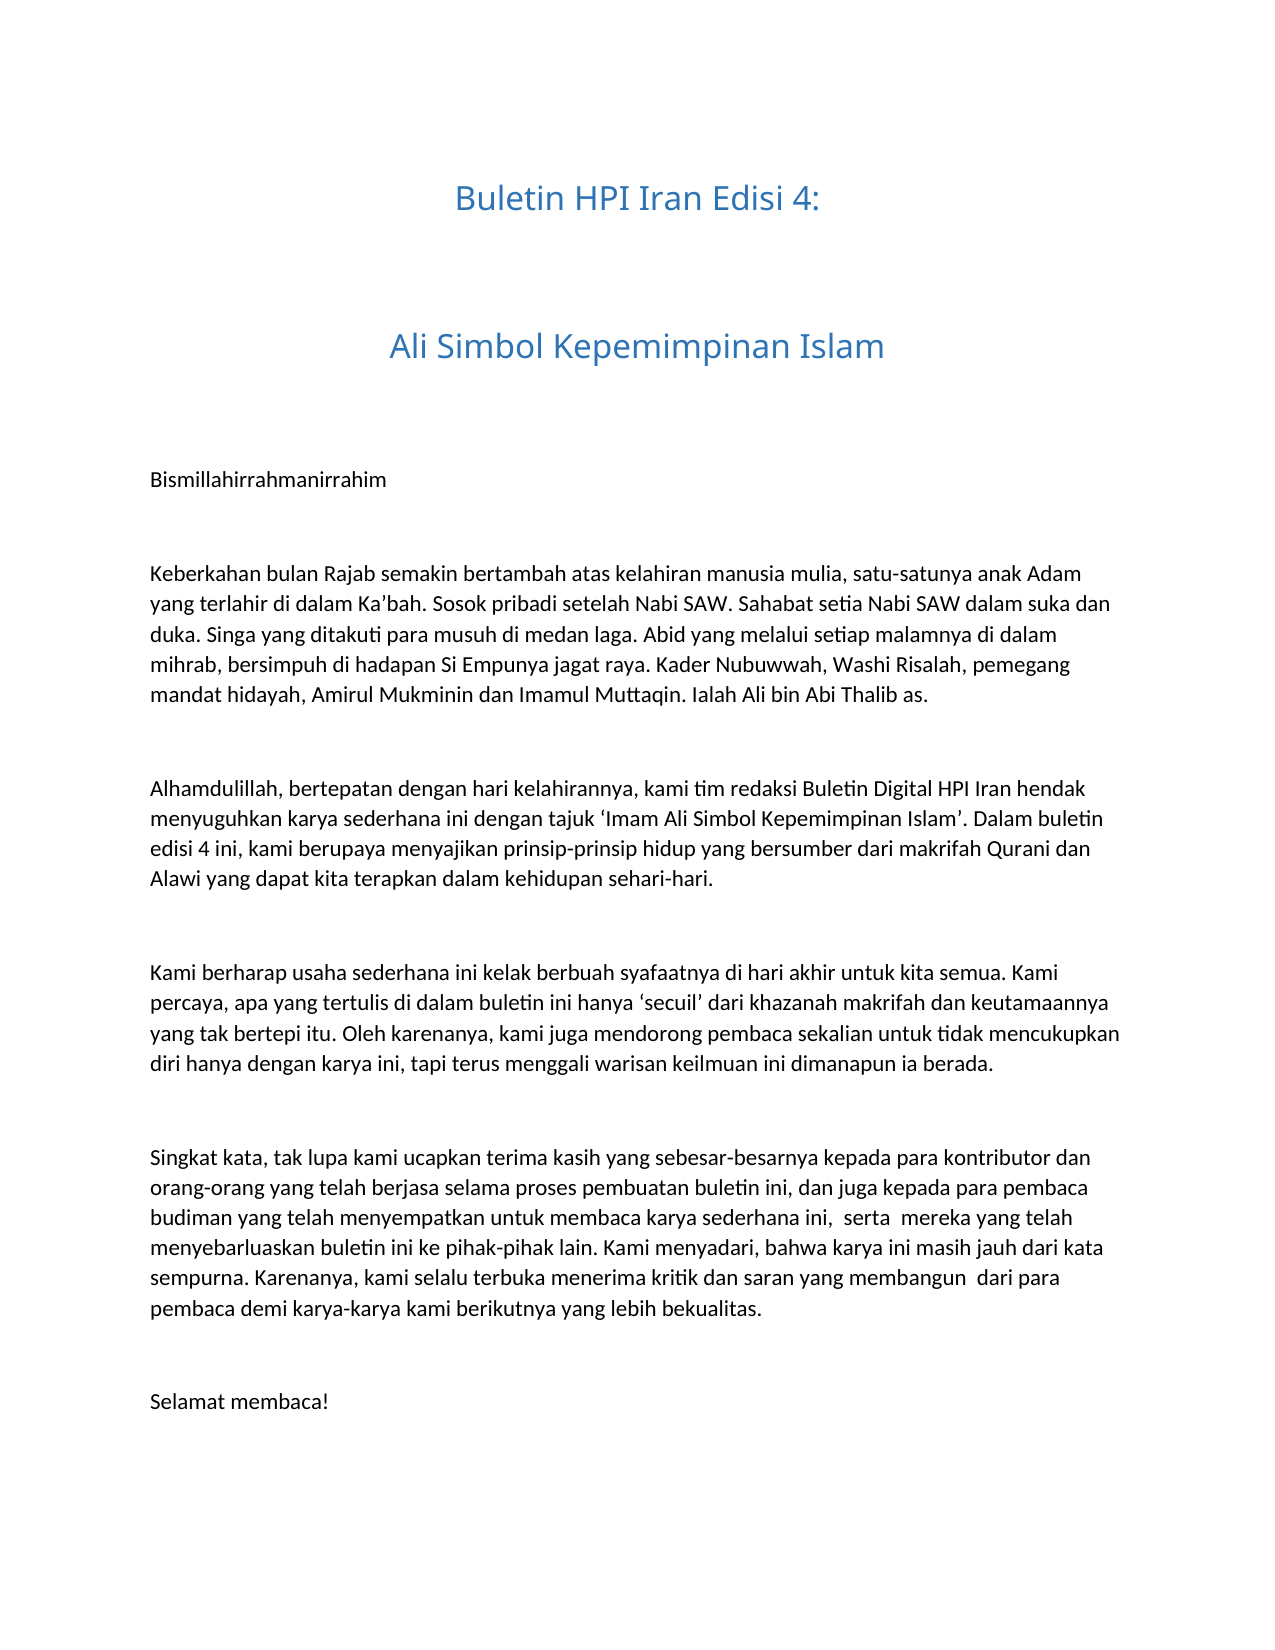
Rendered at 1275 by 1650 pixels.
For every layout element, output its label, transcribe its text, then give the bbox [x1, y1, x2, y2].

text Kami berharap usaha sederhana ini kelak berbuah syafaatnya di hari akhir untuk kita semua. Kami percaya, apa yang tertulis di dalam buletin ini hanya ‘secuil’ dari khazanah makrifah dan keutamaannya yang tak bertepi itu. Oleh karenanya, kami juga mendorong pembaca sekalian untuk tidak mencukupkan diri hanya dengan karya ini, tapi terus menggali warisan keilmuan ini dimanapun ia berada. [150, 958, 1125, 1077]
text Selamat membaca! [150, 1387, 1125, 1416]
text Alhamdulillah, bertepatan dengan hari kelahirannya, kami tim redaksi Buletin Digital HPI Iran hendak menyuguhkan karya sederhana ini dengan tajuk ‘Imam Ali Simbol Kepemimpinan Islam’. Dalam buletin edisi 4 ini, kami berupaya menyajikan prinsip-prinsip hidup yang bersumber dari makrifah Qurani dan Alawi yang dapat kita terapkan dalam kehidupan sehari-hari. [150, 774, 1125, 893]
subtitle Ali Simbol Kepemimpinan Islam [150, 323, 1125, 368]
text Keberkahan bulan Rajab semakin bertambah atas kelahiran manusia mulia, satu-satunya anak Adam yang terlahir di dalam Ka’bah. Sosok pribadi setelah Nabi SAW. Sahabat setia Nabi SAW dalam suka dan duka. Singa yang ditakuti para musuh di medan laga. Abid yang melalui setiap malamnya di dalam mihrab, bersimpuh di hadapan Si Empunya jagat raya. Kader Nubuwwah, Washi Risalah, pemegang mandat hidayah, Amirul Mukminin dan Imamul Muttaqin. Ialah Ali bin Abi Thalib as. [150, 559, 1125, 708]
text Singkat kata, tak lupa kami ucapkan terima kasih yang sebesar-besarnya kepada para kontributor dan orang-orang yang telah berjasa selama proses pembuatan buletin ini, dan juga kepada para pembaca budiman yang telah menyempatkan untuk membaca karya sederhana ini, serta mereka yang telah menyebarluaskan buletin ini ke pihak-pihak lain. Kami menyadari, bahwa karya ini masih jauh dari kata sempurna. Karenanya, kami selalu terbuka menerima kritik dan saran yang membangun dari para pembaca demi karya-karya kami berikutnya yang lebih bekualitas. [150, 1143, 1125, 1322]
text Bismillahirrahmanirrahim [150, 466, 1125, 494]
subtitle Buletin HPI Iran Edisi 4: [150, 175, 1125, 220]
